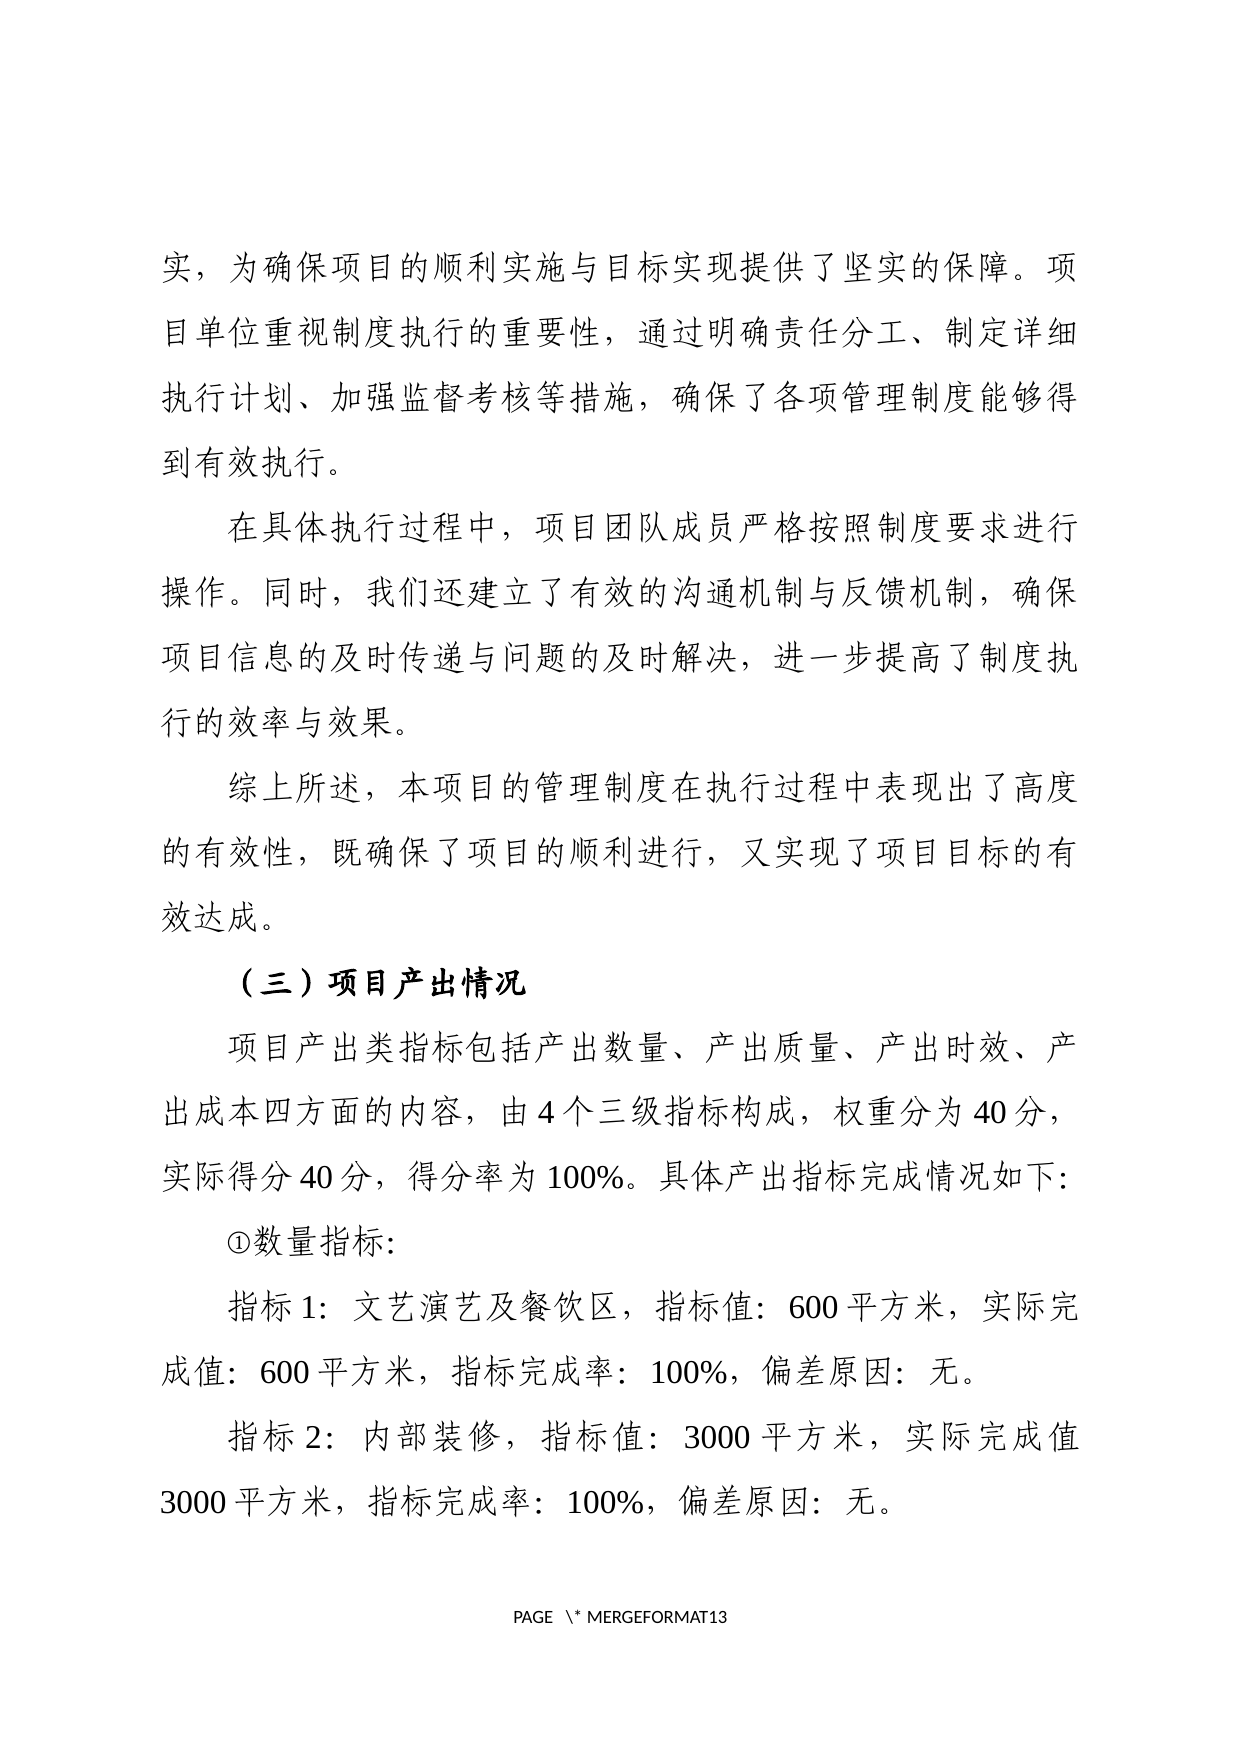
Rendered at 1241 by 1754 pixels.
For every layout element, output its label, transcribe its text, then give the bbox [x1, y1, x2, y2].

text 项目产出类指标包括产出数量、产出质量、产出时效、产出成本四方面的内容，由4个三级指标构成，权重分为40分，实际得分40分，得分率为100%。具体产出指标完成情况如下： [159, 1013, 1081, 1208]
text 指标1：文艺演艺及餐饮区，指标值：600平方米，实际完成值：600平方米，指标完成率：100%，偏差原因：无。 [159, 1273, 1081, 1403]
text ①数量指标： [159, 1208, 1081, 1273]
list （三）项目产出情况 [159, 948, 1081, 1013]
text 在具体执行过程中，项目团队成员严格按照制度要求进行操作。同时，我们还建立了有效的沟通机制与反馈机制，确保项目信息的及时传递与问题的及时解决，进一步提高了制度执行的效率与效果。 [159, 493, 1081, 753]
text 综上所述，本项目的管理制度在执行过程中表现出了高度的有效性，既确保了项目的顺利进行，又实现了项目目标的有效达成。 [159, 753, 1081, 948]
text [159, 233, 1081, 493]
text 指标2：内部装修，指标值：3000平方米，实际完成值3000平方米，指标完成率：100%，偏差原因：无。 [159, 1403, 1081, 1533]
